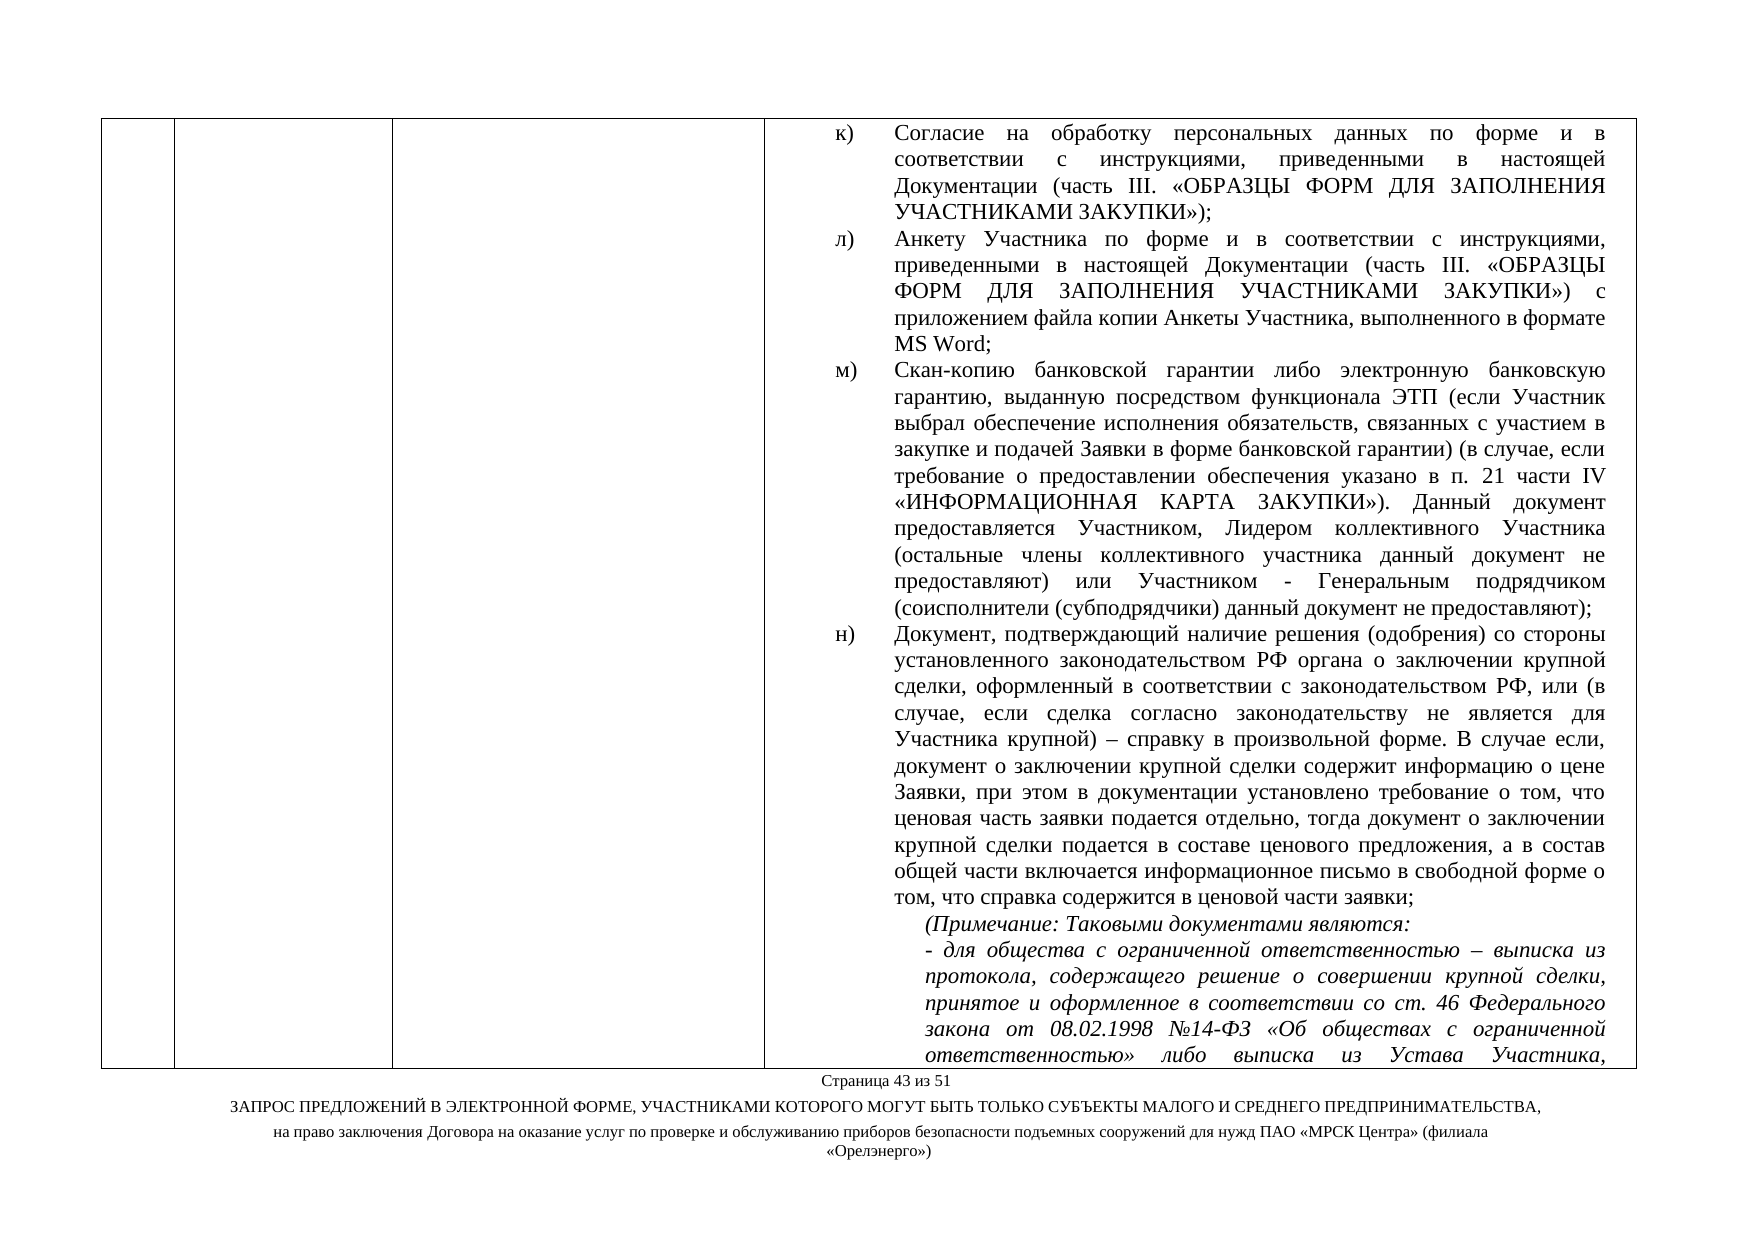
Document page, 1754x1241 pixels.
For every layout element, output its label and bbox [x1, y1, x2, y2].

table_cell [175, 119, 392, 1068]
table_cell [393, 119, 764, 1068]
table_cell [765, 119, 1636, 1068]
table_cell [102, 119, 174, 1068]
